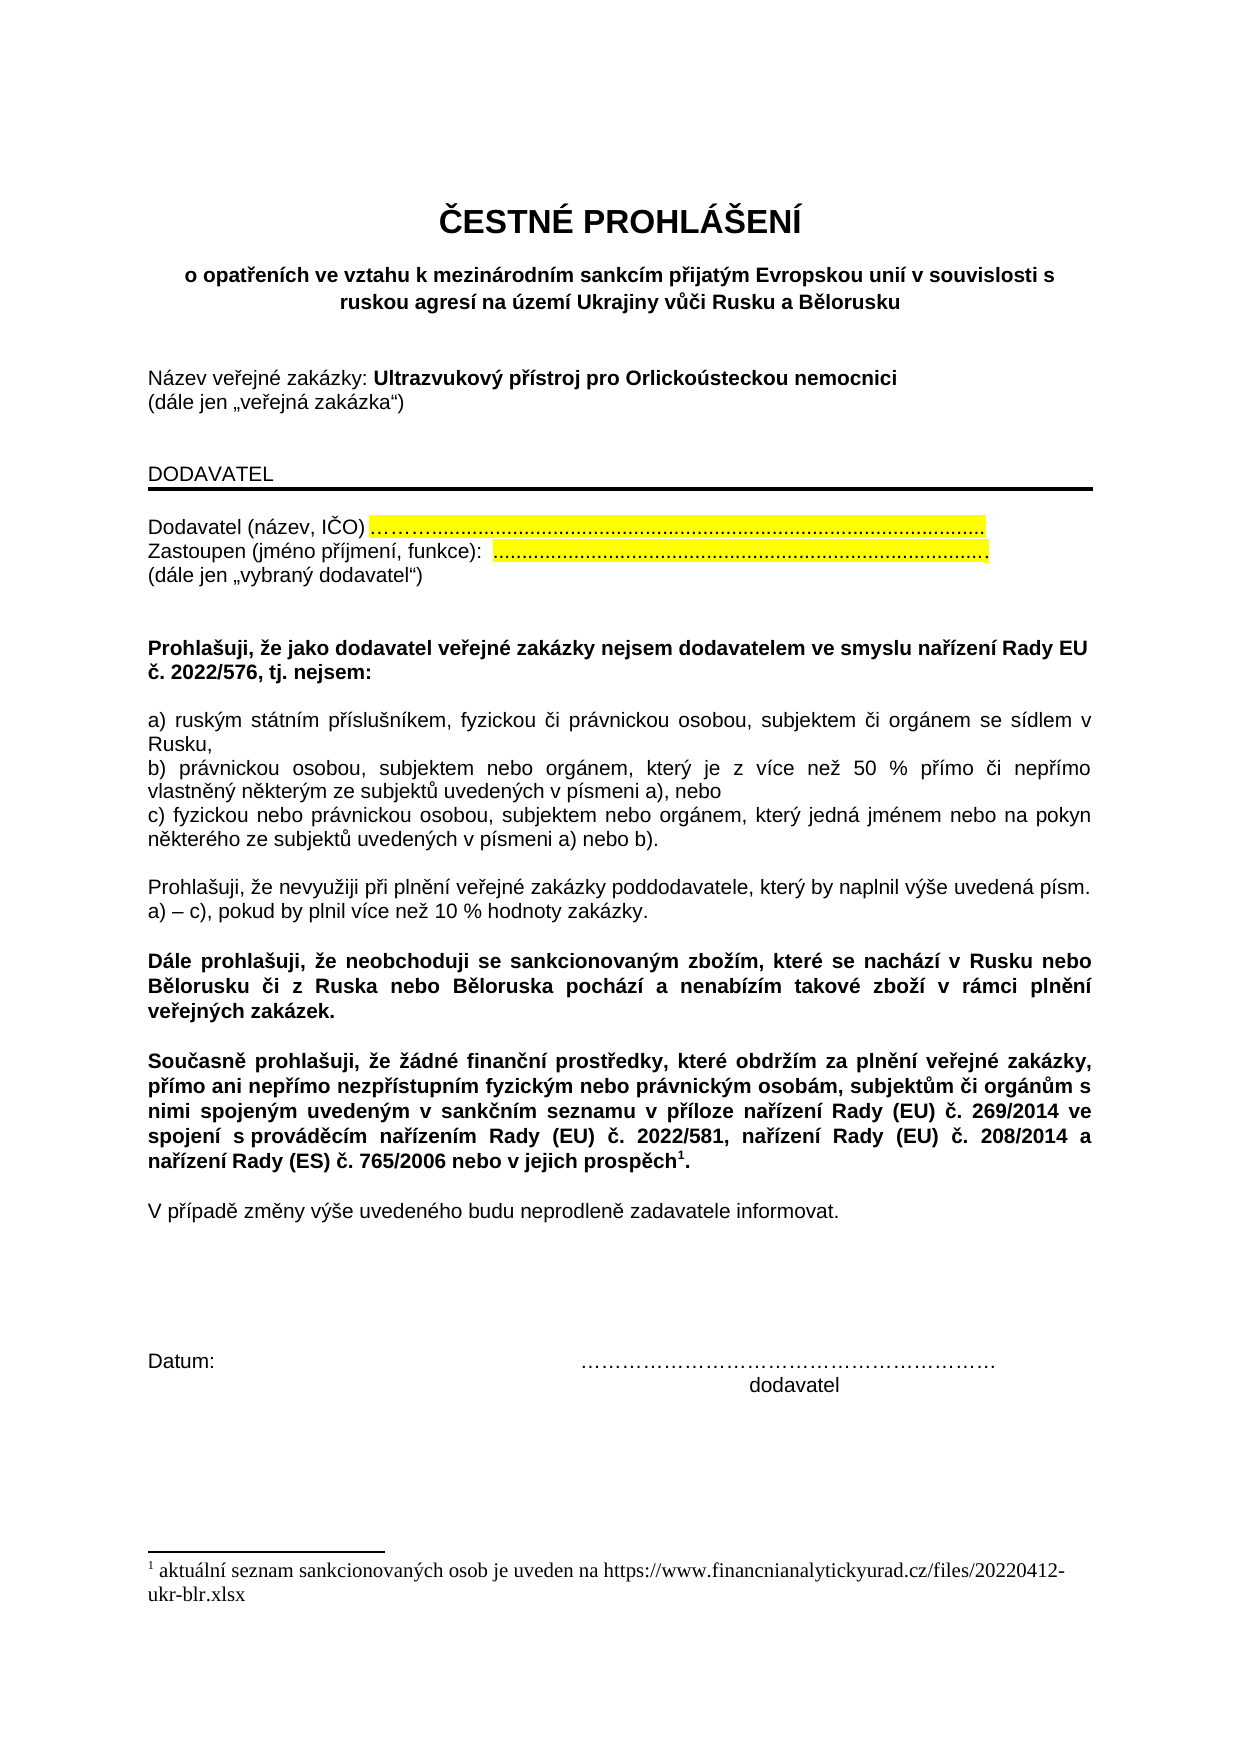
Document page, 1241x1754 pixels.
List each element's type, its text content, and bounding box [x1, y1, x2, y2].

subtitle V případě změny výše uvedeného budu neprodleně zadavatele informovat. [148, 1198, 1093, 1223]
text Prohlašuji, že jako dodavatel veřejné zakázky nejsem dodavatelem ve smyslu nařízení Rady EU č. 2022/576, tj. nejsem: [148, 636, 1093, 683]
text Dodavatel (název, IČO) ………................................................................................................ [148, 514, 1093, 538]
subtitle ČESTNÉ PROHLÁŠENÍ [148, 214, 1093, 239]
subtitle Současně prohlašuji, že žádné finanční prostředky, které obdržím za plnění veřejné zakázky, přímo ani nepřímo nezpřístupním fyzickým nebo právnickým osobám, subjektům či orgánům s nimi spojeným uvedeným v sankčním seznamu v příloze nařízení Rady (EU) č. 269/2014 ve spojení s prováděcím nařízením Rady (EU) č. 2022/581, nařízení Rady (EU) č. 208/2014 a nařízení Rady (ES) č. 765/2006 nebo v jejich prospěch. [148, 1048, 1093, 1173]
text a) ruským státním příslušníkem, fyzickou či právnickou osobou, subjektem či orgánem se sídlem v Rusku, [148, 707, 1093, 755]
subtitle Dále prohlašuji, že neobchoduji se sankcionovaným zbožím, které se nachází v Rusku nebo Bělorusku či z Ruska nebo Běloruska pochází a nenabízím takové zboží v rámci plnění veřejných zakázek. [148, 948, 1093, 1023]
text b) právnickou osobou, subjektem nebo orgánem, který je z více než 50 % přímo či nepřímo vlastněný některým ze subjektů uvedených v písmeni a), nebo [148, 755, 1093, 803]
list dodavatel [664, 1373, 1196, 1397]
text Zastoupen (jméno příjmení, funkce): ...................................................................................... [148, 538, 1093, 563]
text o opatřeních ve vztahu k mezinárodním sankcím přijatým Evropskou unií v souvislosti s ruskou agresí na území Ukrajiny vůči Rusku a Bělorusku [148, 263, 1093, 314]
text c) fyzickou nebo právnickou osobou, subjektem nebo orgánem, který jedná jménem nebo na pokyn některého ze subjektů uvedených v písmeni a) nebo b). [148, 803, 1093, 851]
subtitle Datum: …………………………………………………… [148, 1348, 1093, 1373]
text (dále jen „veřejná zakázka“) [148, 389, 1093, 413]
text Prohlašuji, že nevyužiji při plnění veřejné zakázky poddodavatele, který by naplnil výše uvedená písm. a) – c), pokud by plnil více než 10 % hodnoty zakázky. [148, 875, 1093, 923]
text Název veřejné zakázky: Ultrazvukový přístroj pro Orlickoústeckou nemocnici [148, 366, 1093, 389]
text (dále jen „vybraný dodavatel“) [148, 563, 1093, 587]
text DODAVATEL [148, 461, 1093, 487]
